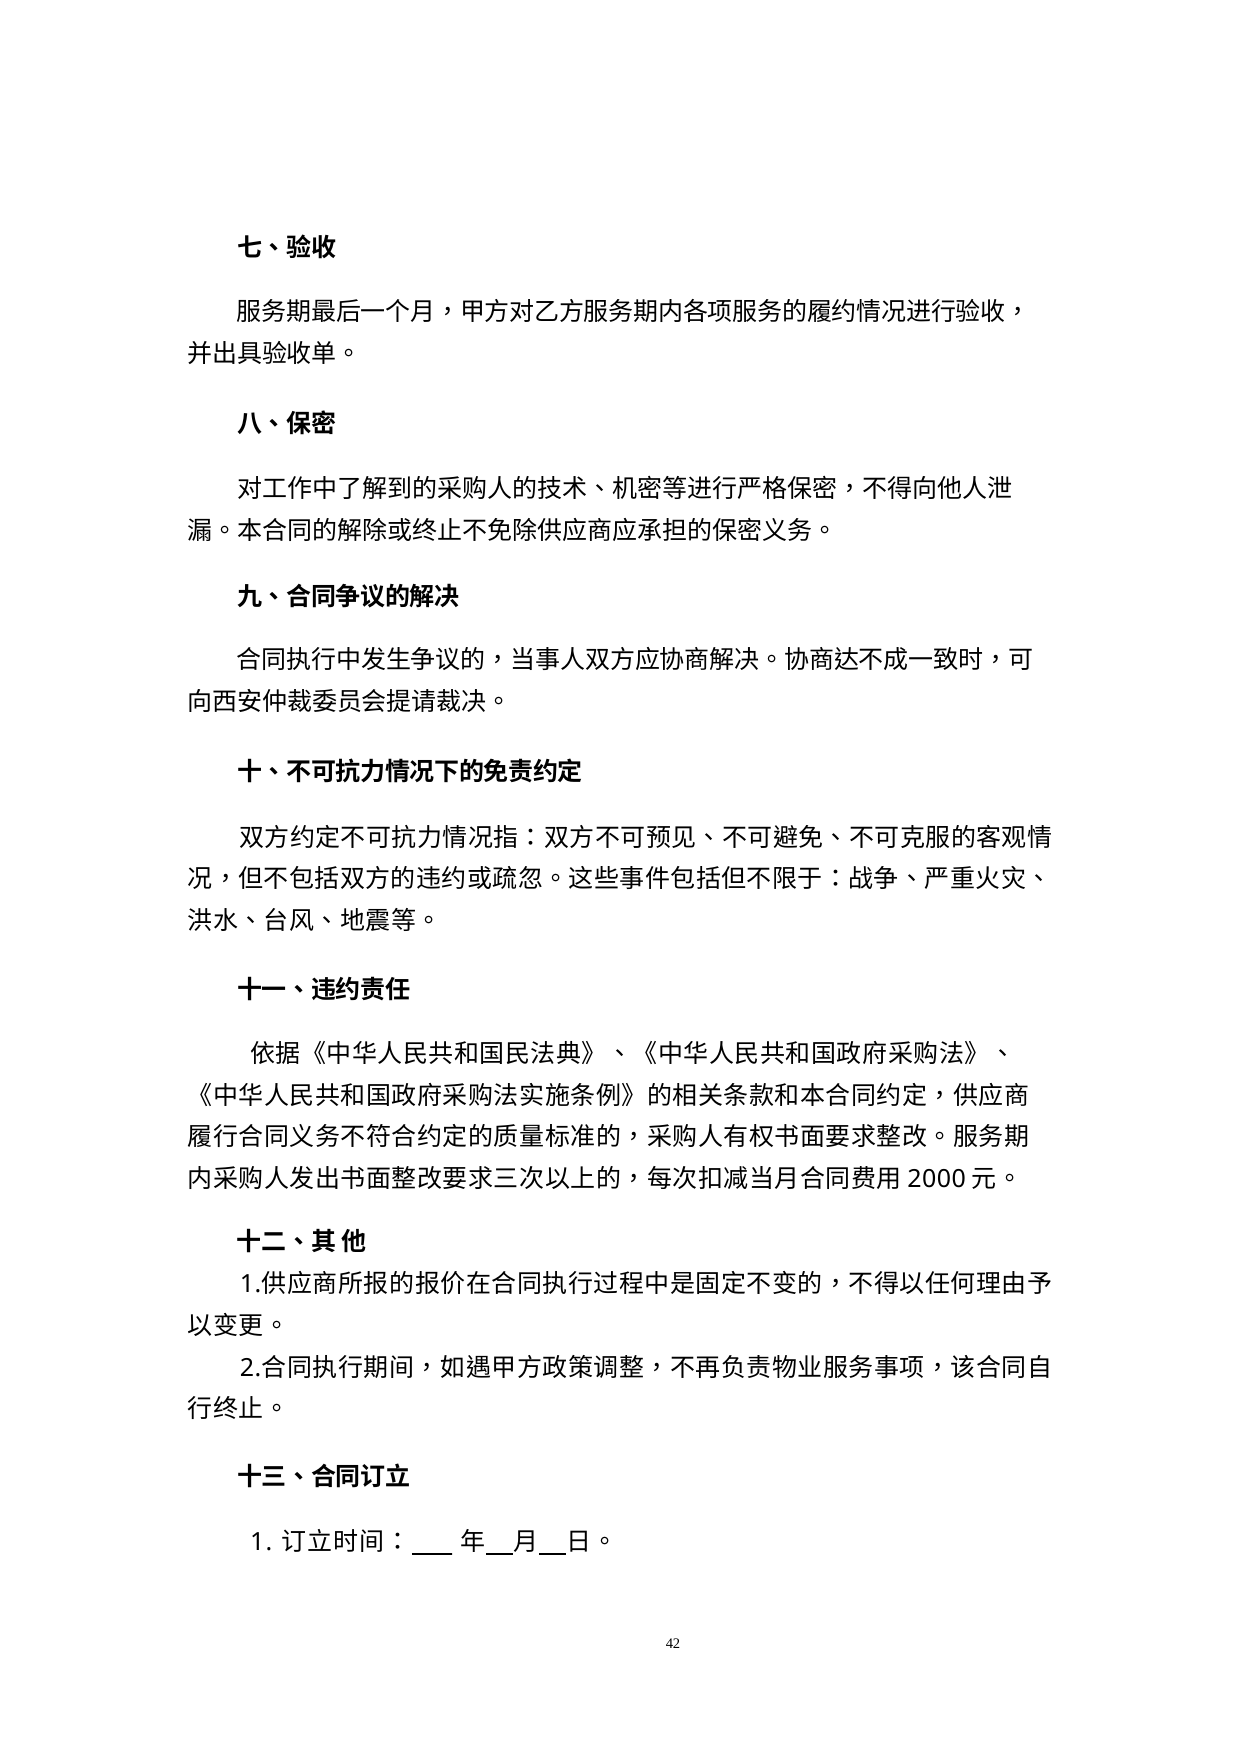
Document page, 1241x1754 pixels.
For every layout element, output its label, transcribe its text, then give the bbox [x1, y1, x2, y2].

text 对工作中了解到的采购人的技术、机密等进行严格保密，不得向他人泄漏。本合同的解除或终止不免除供应商应承担的保密义务。 [187, 464, 1053, 548]
text 服务期最后一个月，甲方对乙方服务期内各项服务的履约情况进行验收，并出具验收单。 [187, 287, 1053, 371]
list 其 他 [187, 1217, 1042, 1259]
text 依据《中华人民共和国民法典》、《中华人民共和国政府采购法》、《中华人民共和国政府采购法实施条例》的相关条款和本合同约定，供应商履行合同义务不符合约定的质量标准的，采购人有权书面要求整改。服务期内采购人发出书面整改要求三次以上的，每次扣减当月合同费用2000元。 [187, 1029, 1053, 1196]
text 1.供应商所报的报价在合同执行过程中是固定不变的，不得以任何理由予以变更。 [187, 1259, 1053, 1342]
text 合同执行中发生争议的，当事人双方应协商解决。协商达不成一致时，可向西安仲裁委员会提请裁决。 [187, 635, 1043, 718]
text 十三、合同订立 [237, 1452, 1053, 1494]
text 七、验收 [237, 223, 1053, 265]
text 2.合同执行期间，如遇甲方政策调整，不再负责物业服务事项，该合同自行终止。 [187, 1343, 1053, 1426]
text 1. 订立时间： 年 月 日。 [250, 1517, 1053, 1559]
text 双方约定不可抗力情况指：双方不可预见、不可避免、不可克服的客观情况，但不包括双方的违约或疏忽。这些事件包括但不限于：战争、严重火灾、洪水、台风、地震等。 [187, 813, 1053, 938]
text 八、保密 [237, 399, 1053, 441]
text 九、合同争议的解决 [237, 572, 1053, 614]
text 十一、违约责任 [237, 965, 1053, 1007]
text 十、不可抗力情况下的免责约定 [237, 747, 1053, 788]
